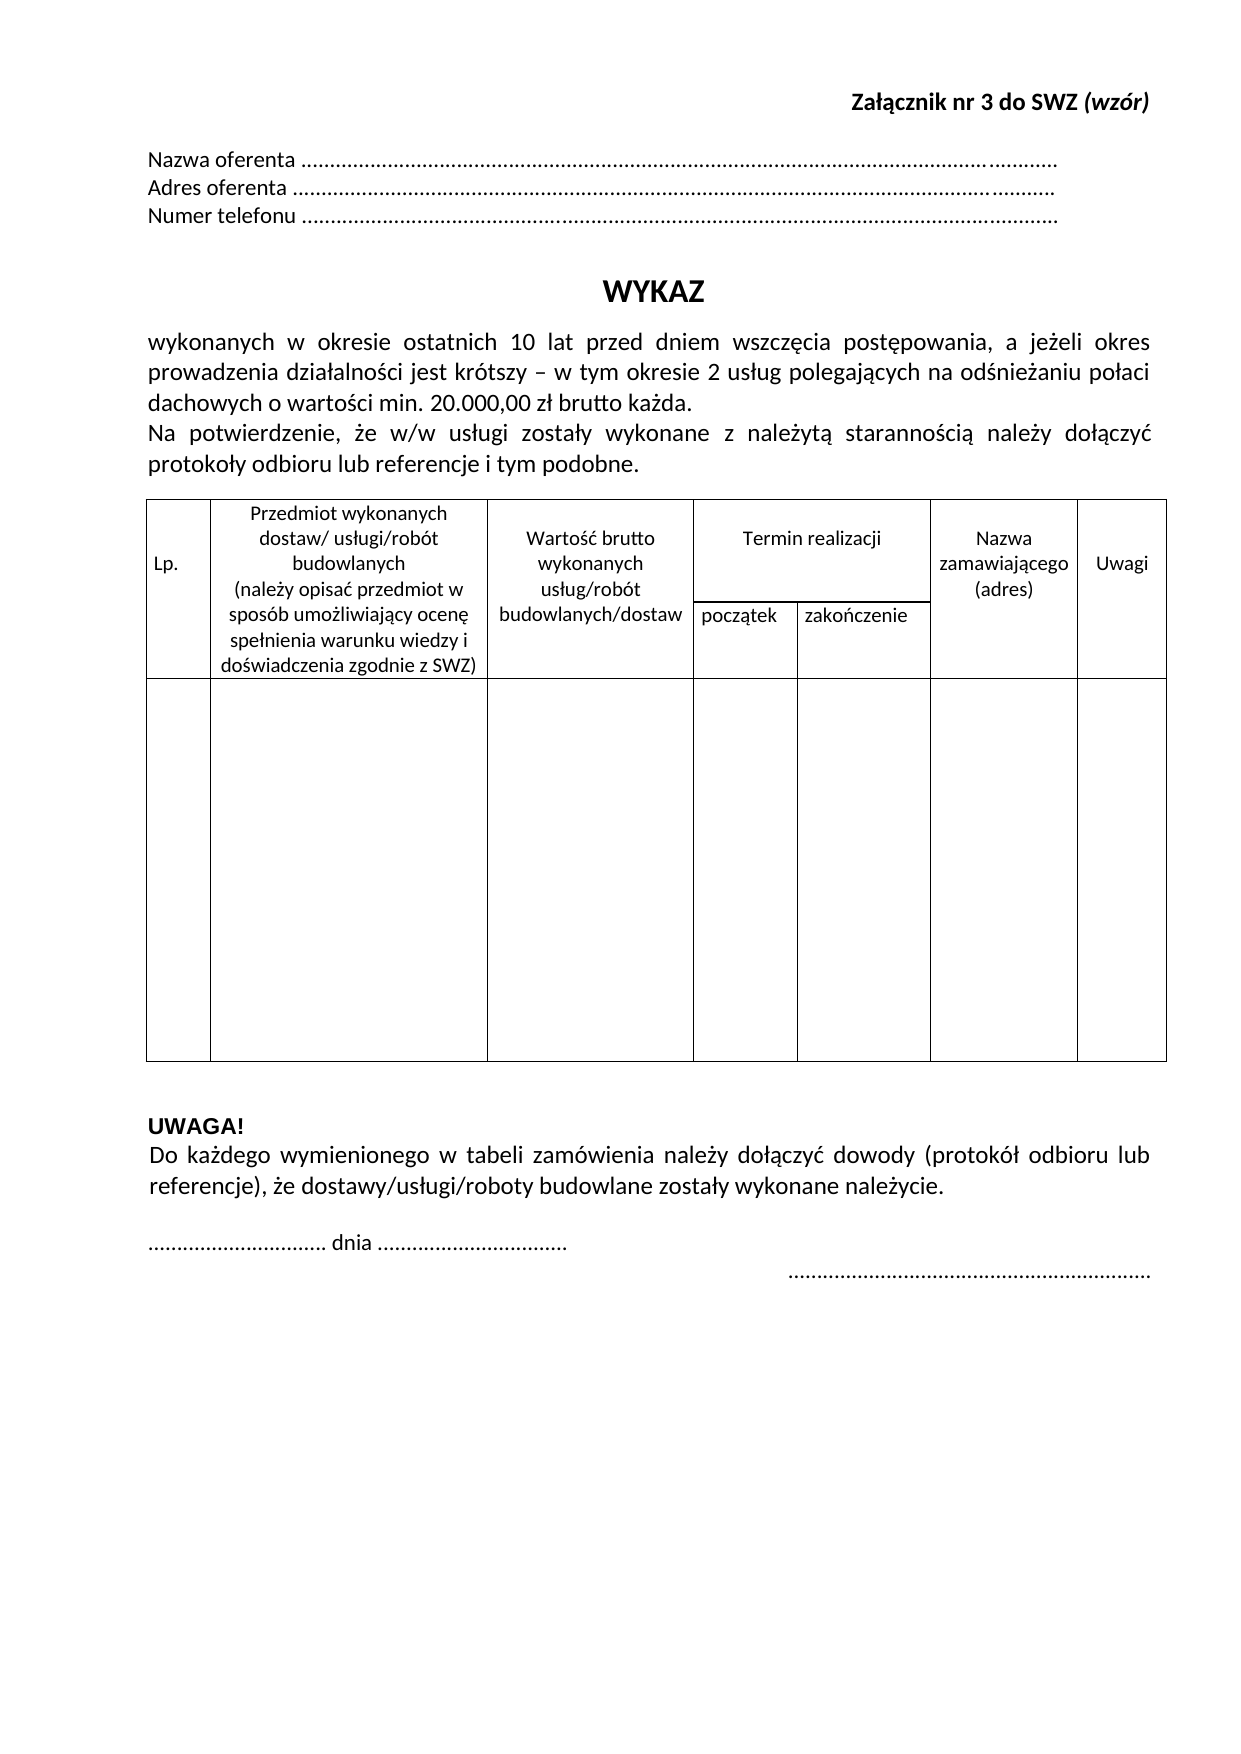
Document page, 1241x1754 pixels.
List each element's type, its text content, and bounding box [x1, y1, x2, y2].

text ............................... dnia ................................. [148, 1228, 1152, 1257]
table_header Przedmiot wykonanych dostaw/ usługi/robót budowlanych (należy opisać przedmiot w sposób umożliwiający ocenę spełnienia warunku wiedzy i doświadczenia zgodnie z SWZ) [211, 500, 487, 678]
table_header Uwagi [1078, 500, 1166, 678]
table_cell [1078, 679, 1166, 1061]
text wykonanych w okresie ostatnich 10 lat przed dniem wszczęcia postępowania, a jeżeli okres prowadzenia działalności jest krótszy – w tym okresie 2 usług polegających na odśnieżaniu połaci dachowych o wartości min. 20.000,00 zł brutto każda. [148, 326, 1152, 417]
text Załącznik nr 3 do SWZ (wzór) [738, 86, 1152, 117]
table_header Nazwa zamawiającego (adres) [931, 500, 1077, 678]
table_cell [211, 679, 487, 1061]
table_cell [147, 679, 210, 1061]
table_cell zakończenie [798, 603, 930, 678]
table_header Wartość brutto wykonanych usług/robót budowlanych/dostaw [488, 500, 693, 678]
table_header Termin realizacji [694, 500, 930, 601]
text Adres oferenta .................................................................................................................................... [148, 173, 1152, 201]
table_cell początek [694, 603, 797, 678]
text Nazwa oferenta ................................................................................................................................... [148, 145, 1152, 173]
table_cell [694, 679, 797, 1061]
text ............................................................... [148, 1257, 1152, 1284]
table_cell [931, 679, 1077, 1061]
text UWAGA! [148, 1113, 1152, 1139]
table_cell [488, 679, 693, 1061]
text WYKAZ [148, 270, 1152, 310]
text Numer telefonu ................................................................................................................................... [148, 201, 1152, 229]
table_header Lp. [147, 500, 210, 678]
text Na potwierdzenie, że w/w usługi zostały wykonane z należytą starannością należy dołączyć protokoły odbioru lub referencje i tym podobne. [148, 417, 1152, 478]
text Do każdego wymienionego w tabeli zamówienia należy dołączyć dowody (protokół odbioru lub referencje), że dostawy/usługi/roboty budowlane zostały wykonane należycie. [149, 1139, 1152, 1201]
table_cell [798, 679, 930, 1061]
